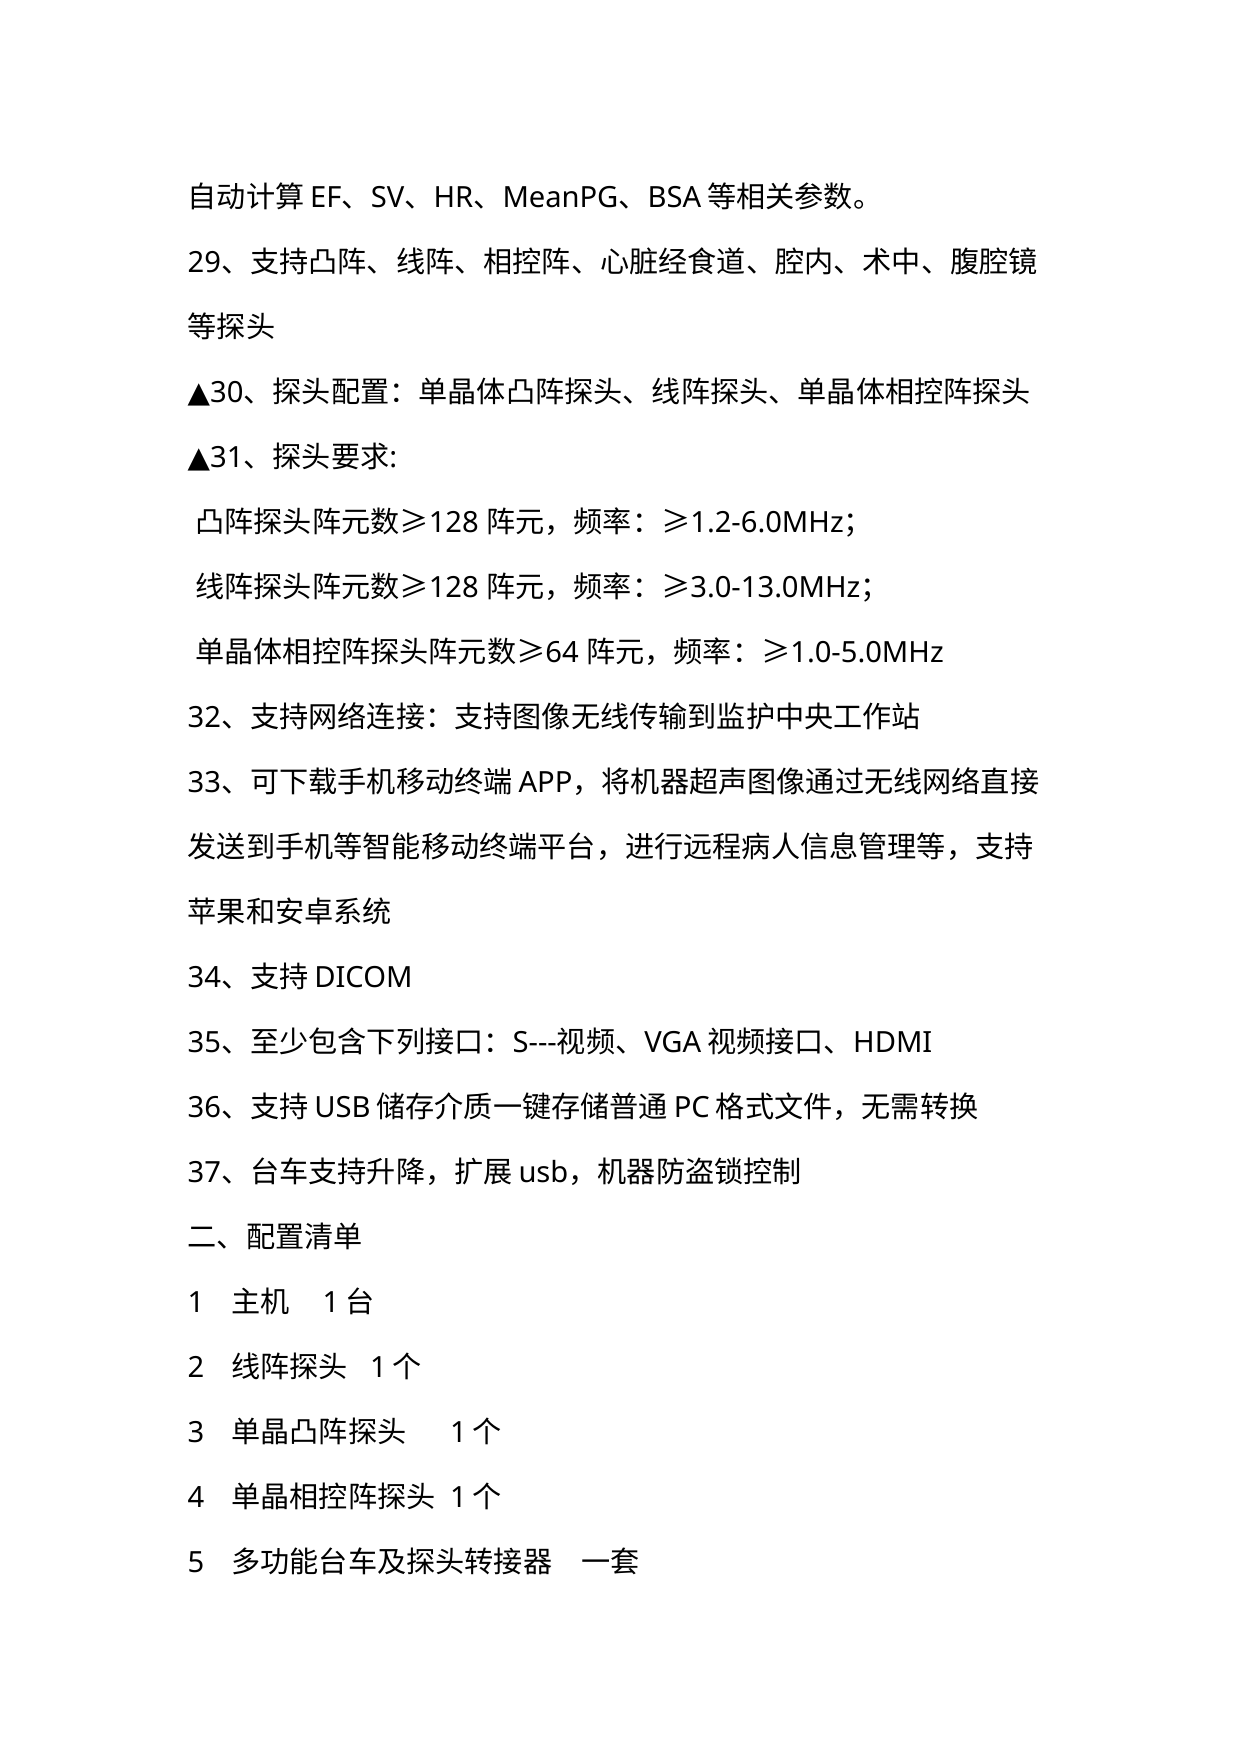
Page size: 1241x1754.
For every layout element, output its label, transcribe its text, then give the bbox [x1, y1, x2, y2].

text ▲31、探头要求: [187, 422, 1053, 487]
text 37、台车支持升降，扩展usb，机器防盗锁控制 [187, 1137, 1053, 1202]
text 凸阵探头阵元数≥128 阵元，频率：≥1.2-6.0MHz； [187, 487, 1053, 552]
text 2 线阵探头 1个 [187, 1332, 1053, 1397]
text 二、配置清单 [187, 1202, 1053, 1267]
text ▲30、探头配置：单晶体凸阵探头、线阵探头、单晶体相控阵探头 [187, 357, 1053, 422]
text 29、支持凸阵、线阵、相控阵、心脏经食道、腔内、术中、腹腔镜等探头 [187, 227, 1053, 357]
text 3 单晶凸阵探头 1个 [187, 1397, 1053, 1462]
text 35、至少包含下列接口：S---视频、VGA视频接口、HDMI [187, 1007, 1053, 1072]
text 33、可下载手机移动终端APP，将机器超声图像通过无线网络直接发送到手机等智能移动终端平台，进行远程病人信息管理等，支持苹果和安卓系统 [187, 747, 1053, 942]
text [187, 162, 1053, 227]
text 5 多功能台车及探头转接器 一套 [187, 1527, 1053, 1592]
text 1 主机 1台 [187, 1267, 1053, 1332]
text 单晶体相控阵探头阵元数≥64 阵元，频率：≥1.0-5.0MHz [187, 617, 1053, 682]
text 线阵探头阵元数≥128 阵元，频率：≥3.0-13.0MHz； [187, 552, 1053, 617]
text 36、支持USB储存介质一键存储普通PC格式文件，无需转换 [187, 1072, 1053, 1137]
text 32、支持网络连接：支持图像无线传输到监护中央工作站 [187, 682, 1053, 747]
text 4 单晶相控阵探头 1个 [187, 1462, 1053, 1527]
text 34、支持DICOM [187, 942, 1053, 1007]
